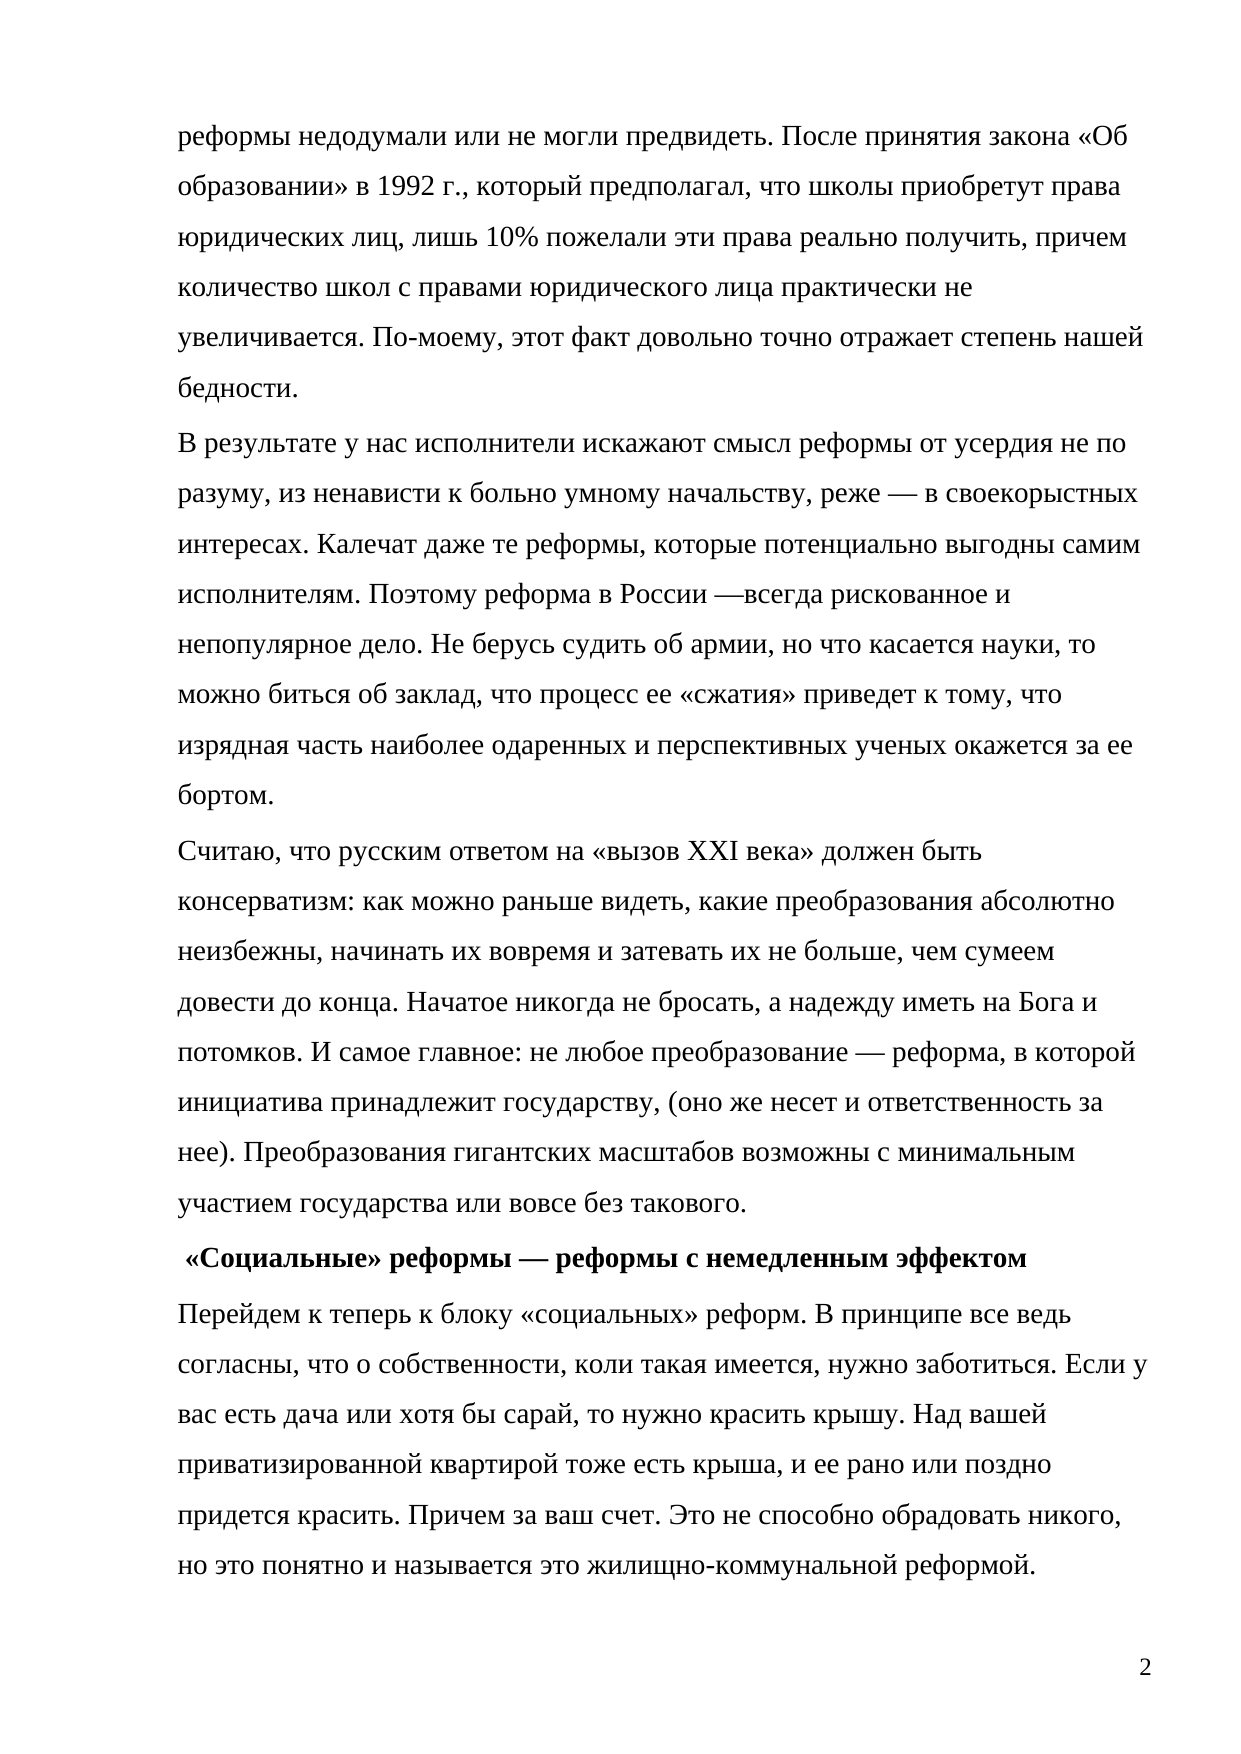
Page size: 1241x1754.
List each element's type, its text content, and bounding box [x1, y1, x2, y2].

text В результате у нас исполнители искажают смысл реформы от усердия не по разуму, из ненависти к больно умному начальству, реже — в своекорыстных интересах. Калечат даже те реформы, которые потенциально выгодны самим исполнителям. Поэтому реформа в России —всегда рискованное и непопулярное дело. Не берусь судить об армии, но что касается науки, то можно биться об заклад, что процесс ее «сжатия» приведет к тому, что изрядная часть наиболее одаренных и перспективных ученых окажется за ее бортом. [177, 425, 1152, 811]
text Перейдем к теперь к блоку «социальных» реформ. В принципе все ведь согласны, что о собственности, коли такая имеется, нужно заботиться. Если у вас есть дача или хотя бы сарай, то нужно красить крышу. Над вашей приватизированной квартирой тоже есть крыша, и ее рано или поздно придется красить. Причем за ваш счет. Это не способно обрадовать никого, но это понятно и называется это жилищно-коммунальной реформой. [177, 1296, 1152, 1581]
text Считаю, что русским ответом на «вызов XXI века» должен быть консерватизм: как можно раньше видеть, какие преобразования абсолютно неизбежны, начинать их вовремя и затевать их не больше, чем сумеем довести до конца. Начатое никогда не бросать, а надежду иметь на Бога и потомков. И самое главное: не любое преобразование — реформа, в которой инициатива принадлежит государству, (оно же несет и ответственность за нее). Преобразования гигантских масштабов возможны с минимальным участием государства или вовсе без такового. [177, 833, 1152, 1218]
text «Социальные» реформы — реформы с немедленным эффектом [177, 1240, 1152, 1274]
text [177, 118, 1152, 403]
